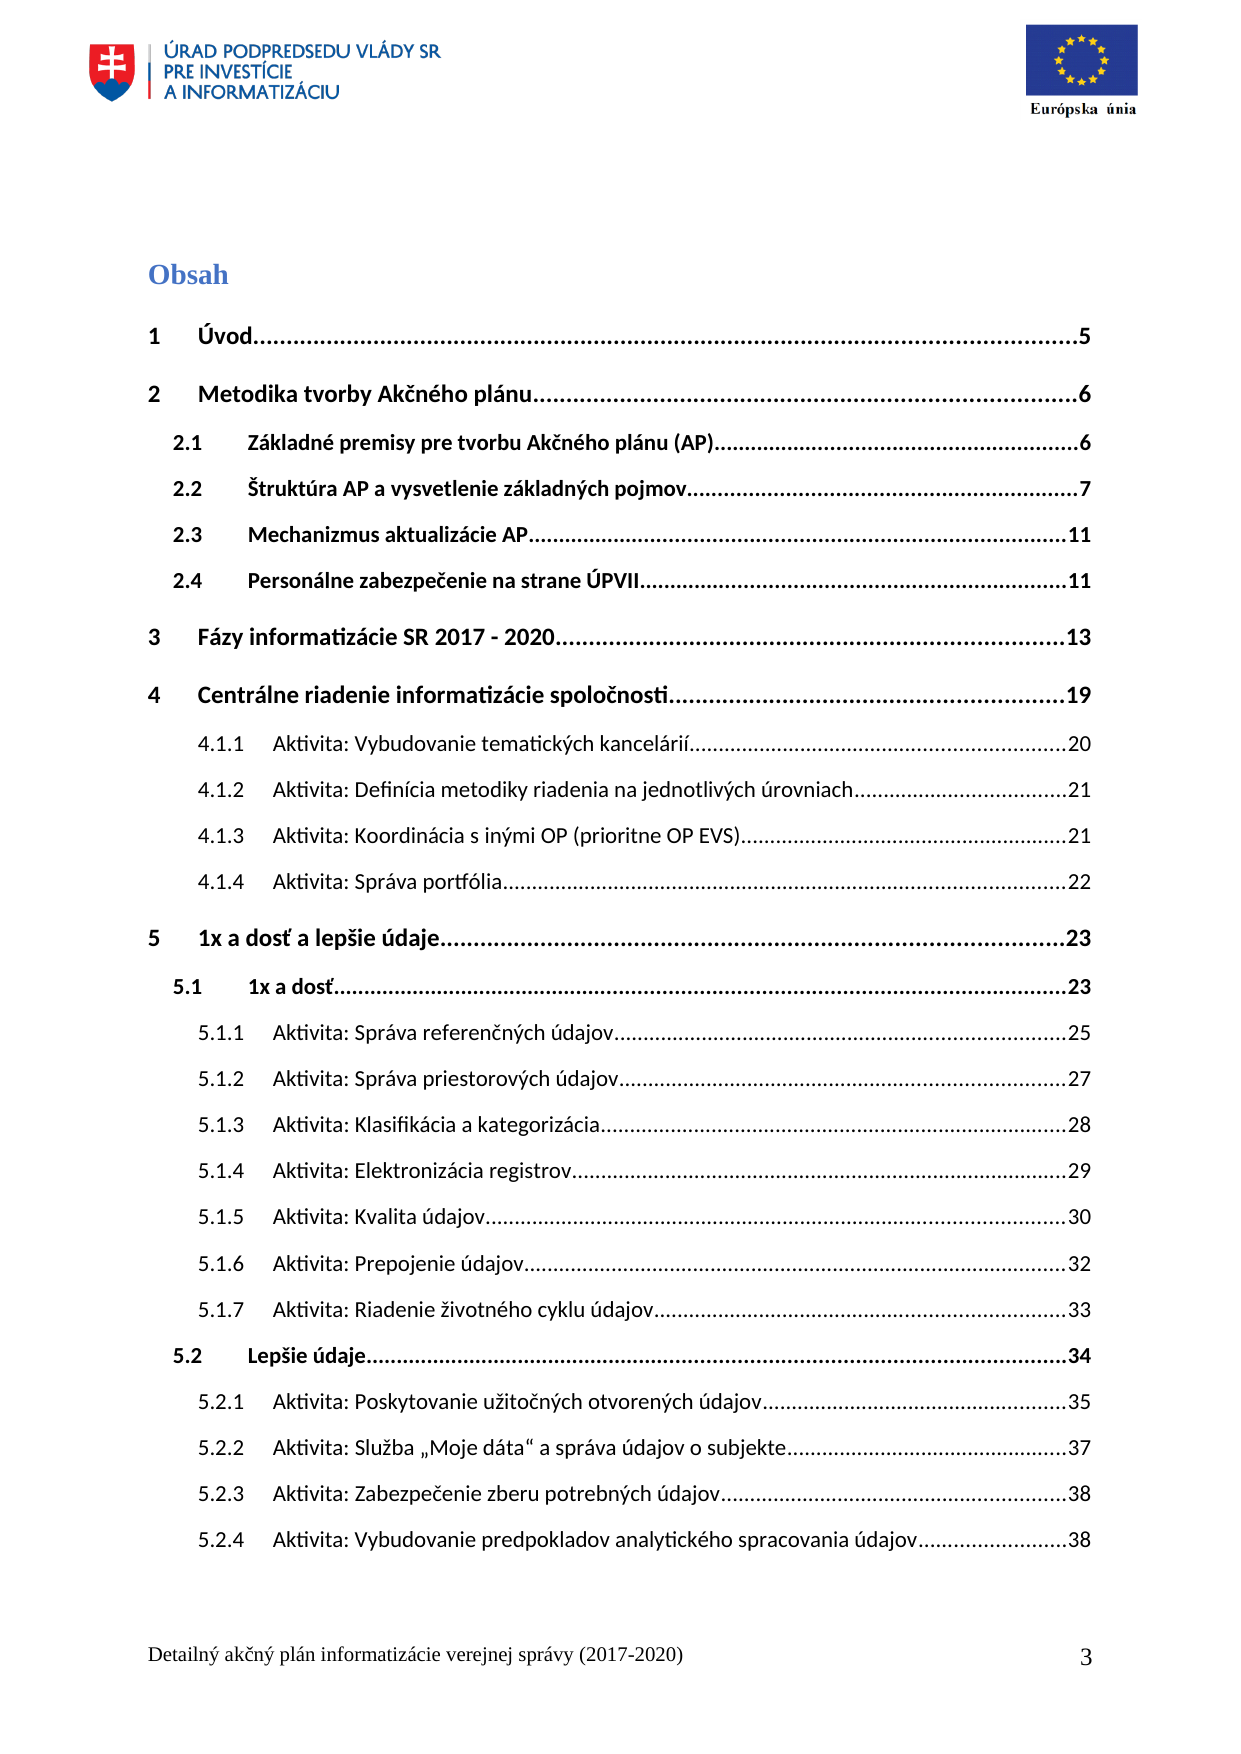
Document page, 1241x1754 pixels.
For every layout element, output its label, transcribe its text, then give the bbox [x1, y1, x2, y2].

text 2.4 Personálne zabezpečenie na strane ÚPVII 11 [173, 566, 1093, 594]
text 2 Metodika tvorby Akčného plánu 6 [148, 378, 1093, 408]
text 4.1.3 Aktivita: Koordinácia s inými OP (prioritne OP EVS) 21 [198, 821, 1093, 849]
text 5 1x a dosť a lepšie údaje 23 [148, 922, 1093, 952]
text 5.1.4 Aktivita: Elektronizácia registrov 29 [198, 1156, 1093, 1184]
text 4.1.4 Aktivita: Správa portfólia 22 [198, 867, 1093, 895]
text 4 Centrálne riadenie informatizácie spoločnosti 19 [148, 679, 1093, 709]
text 3 Fázy informatizácie SR 2017 - 2020 13 [148, 621, 1093, 651]
text 2.1 Základné premisy pre tvorbu Akčného plánu (AP) 6 [173, 428, 1093, 456]
picture [46, 0, 484, 142]
text Obsah [148, 257, 1093, 291]
text 5.2.3 Aktivita: Zabezpečenie zberu potrebných údajov 38 [198, 1479, 1093, 1507]
text 5.1.5 Aktivita: Kvalita údajov 30 [198, 1202, 1093, 1231]
text 2.3 Mechanizmus aktualizácie AP 11 [173, 520, 1093, 548]
text 2.2 Štruktúra AP a vysvetlenie základných pojmov 7 [173, 474, 1093, 502]
text 4.1.2 Aktivita: Definícia metodiky riadenia na jednotlivých úrovniach 21 [198, 775, 1093, 803]
text 5.1.7 Aktivita: Riadenie životného cyklu údajov 33 [198, 1295, 1093, 1323]
text 5.1.1 Aktivita: Správa referenčných údajov 25 [198, 1018, 1093, 1046]
text 5.1.3 Aktivita: Klasifikácia a kategorizácia 28 [198, 1110, 1093, 1138]
text 5.1 1x a dosť 23 [173, 972, 1093, 1000]
text 5.1.6 Aktivita: Prepojenie údajov 32 [198, 1249, 1093, 1277]
text 5.2.2 Aktivita: Služba „Moje dáta“ a správa údajov o subjekte 37 [198, 1433, 1093, 1461]
text 4.1.1 Aktivita: Vybudovanie tematických kancelárií 20 [198, 729, 1093, 757]
picture [1020, 19, 1143, 121]
text 5.2.4 Aktivita: Vybudovanie predpokladov analytického spracovania údajov 38 [198, 1526, 1093, 1553]
text 5.2.1 Aktivita: Poskytovanie užitočných otvorených údajov 35 [198, 1387, 1093, 1415]
text 1 Úvod 5 [148, 320, 1093, 350]
text 5.1.2 Aktivita: Správa priestorových údajov 27 [198, 1064, 1093, 1092]
text 5.2 Lepšie údaje 34 [173, 1341, 1093, 1369]
